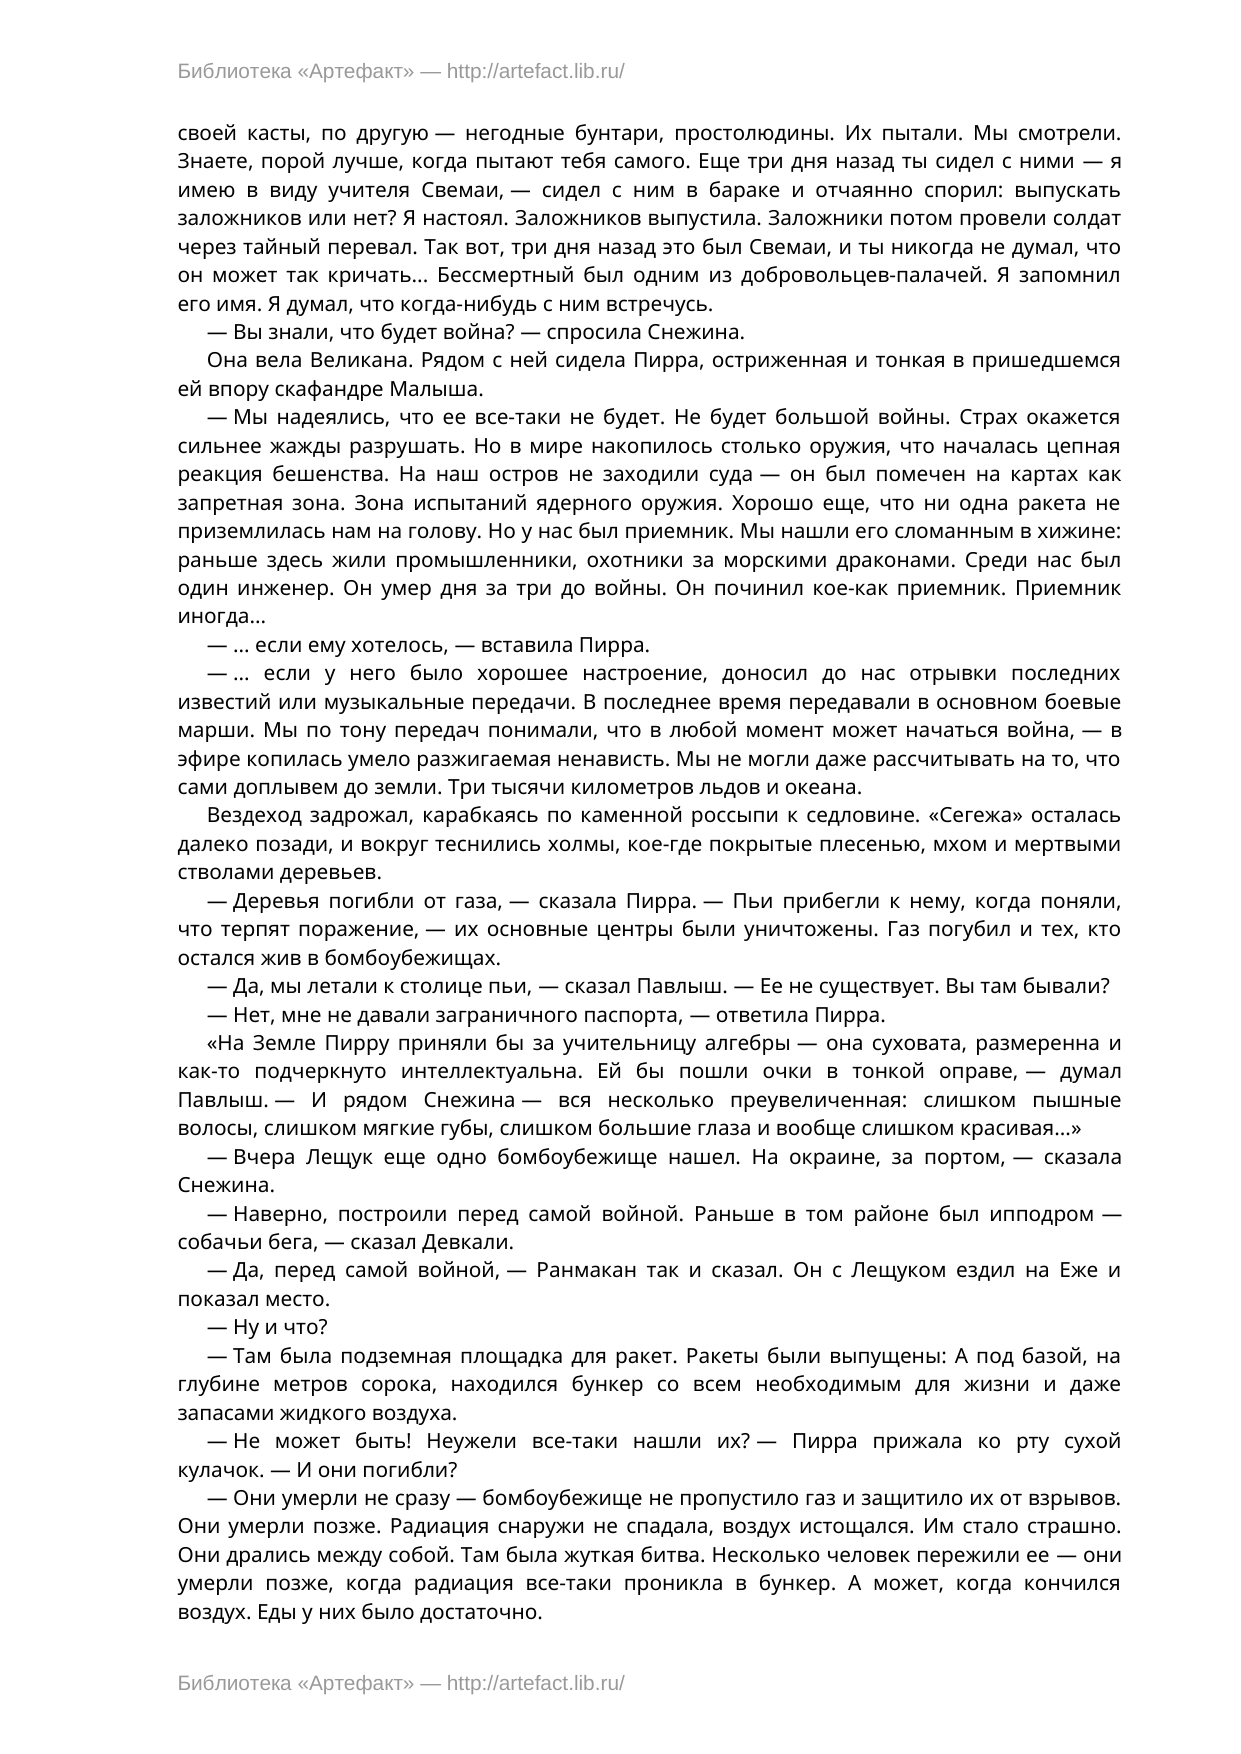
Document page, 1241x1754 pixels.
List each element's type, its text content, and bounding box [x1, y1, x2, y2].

text — Нет, мне не давали заграничного паспорта, — ответила Пирра. [177, 1000, 1122, 1028]
text — Не может быть! Неужели все-таки нашли их? — Пирра прижала ко рту сухой кулачок. — И они погибли? [177, 1426, 1122, 1483]
text Вездеход задрожал, карабкаясь по каменной россыпи к седловине. «Сегежа» осталась далеко позади, и вокруг теснились холмы, кое-где покрытые плесенью, мхом и мертвыми стволами деревьев. [177, 801, 1122, 886]
text — Они умерли не сразу — бомбоубежище не пропустило газ и защитило их от взрывов. Они умерли позже. Радиация снаружи не спадала, воздух истощался. Им стало страшно. Они дрались между собой. Там была жуткая битва. Несколько человек пережили ее — они умерли позже, когда радиация все-таки проникла в бункер. А может, когда кончился воздух. Еды у них было достаточно. [177, 1483, 1122, 1625]
text — Наверно, построили перед самой войной. Раньше в том районе был ипподром — собачьи бега, — сказал Девкали. [177, 1199, 1122, 1256]
text — Да, перед самой войной, — Ранмакан так и сказал. Он с Лещуком ездил на Еже и показал место. [177, 1256, 1122, 1312]
text — Там была подземная площадка для ракет. Ракеты были выпущены: А под базой, на глубине метров сорока, находился бункер со всем необходимым для жизни и даже запасами жидкого воздуха. [177, 1341, 1122, 1426]
text — ... если ему хотелось, — вставила Пирра. [177, 630, 1122, 658]
text — Да, мы летали к столице пьи, — сказал Павлыш. — Ее не существует. Вы там бывали? [177, 971, 1122, 1000]
text Она вела Великана. Рядом с ней сидела Пирра, остриженная и тонкая в пришедшемся ей впору скафандре Малыша. [177, 346, 1122, 402]
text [177, 118, 1122, 317]
text «На Земле Пирру приняли бы за учительницу алгебры — она суховата, размеренна и как-то подчеркнуто интеллектуальна. Ей бы пошли очки в тонкой оправе, — думал Павлыш. — И рядом Снежина — вся несколько преувеличенная: слишком пышные волосы, слишком мягкие губы, слишком большие глаза и вообще слишком красивая...» [177, 1028, 1122, 1142]
text — Мы надеялись, что ее все-таки не будет. Не будет большой войны. Страх окажется сильнее жажды разрушать. Но в мире накопилось столько оружия, что началась цепная реакция бешенства. На наш остров не заходили суда — он был помечен на картах как запретная зона. Зона испытаний ядерного оружия. Хорошо еще, что ни одна ракета не приземлилась нам на голову. Но у нас был приемник. Мы нашли его сломанным в хижине: раньше здесь жили промышленники, охотники за морскими драконами. Среди нас был один инженер. Он умер дня за три до войны. Он починил кое-как приемник. Приемник иногда... [177, 402, 1122, 630]
text — Вы знали, что будет война? — спросила Снежина. [177, 317, 1122, 346]
text — ... если у него было хорошее настроение, доносил до нас отрывки последних известий или музыкальные передачи. В последнее время передавали в основном боевые марши. Мы по тону передач понимали, что в любой момент может начаться война, — в эфире копилась умело разжигаемая ненависть. Мы не могли даже рассчитывать на то, что сами доплывем до земли. Три тысячи километров льдов и океана. [177, 658, 1122, 801]
text — Деревья погибли от газа, — сказала Пирра. — Пьи прибегли к нему, когда поняли, что терпят поражение, — их основные центры были уничтожены. Газ погубил и тех, кто остался жив в бомбоубежищах. [177, 886, 1122, 971]
text — Вчера Лещук еще одно бомбоубежище нашел. На окраине, за портом, — сказала Снежина. [177, 1142, 1122, 1199]
text — Ну и что? [177, 1312, 1122, 1341]
